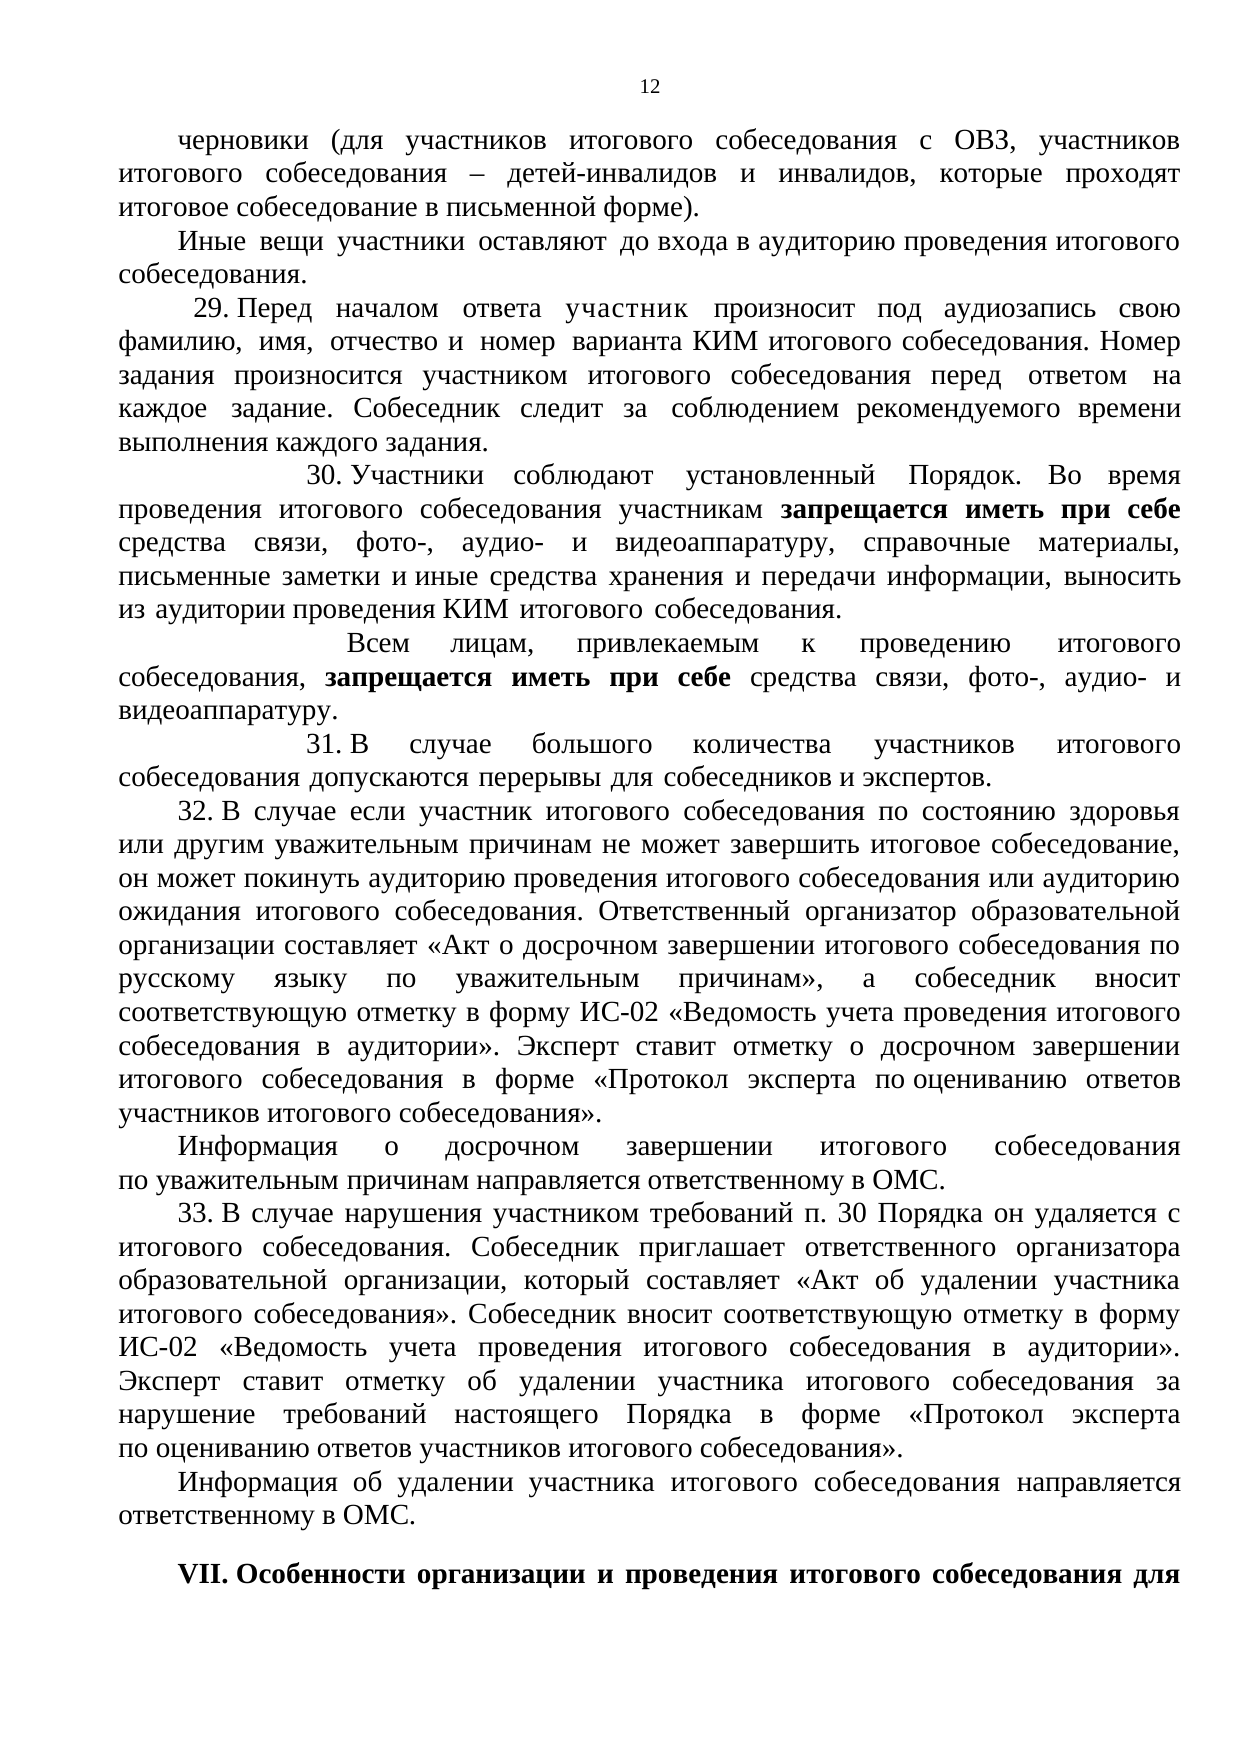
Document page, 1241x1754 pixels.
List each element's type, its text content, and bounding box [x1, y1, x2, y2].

text Информация о досрочном завершении итогового собеседования по уважительным причинам направляется ответственному в ОМС. [118, 1128, 1181, 1195]
text Иные вещи участники оставляют до входа в аудиторию проведения итогового собеседования. [118, 223, 1181, 290]
text Информация об удалении участника итогового собеседования направляется ответственному в ОМС. [118, 1464, 1181, 1531]
text черновики (для участников итогового собеседования с ОВЗ, участников итогового собеседования – детей-инвалидов и инвалидов, которые проходят итоговое собеседование в письменной форме). [118, 122, 1181, 223]
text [118, 1556, 1181, 1589]
list 31. В случае большого количества участников итогового собеседования допускаются перерывы для собеседников и экспертов. [118, 726, 1181, 793]
text 32. В случае если участник итогового собеседования по состоянию здоровья или другим уважительным причинам не может завершить итоговое собеседование, он может покинуть аудиторию проведения итогового собеседования или аудиторию ожидания итогового собеседования. Ответственный организатор образовательной организации составляет «Акт о досрочном завершении итогового собеседования по русскому языку по уважительным причинам», а собеседник вносит соответствующую отметку в форму ИС-02 «Ведомость учета проведения итогового собеседования в аудитории». Эксперт ставит отметку о досрочном завершении итогового собеседования в форме «Протокол эксперта по оцениванию ответов участников итогового собеседования». [118, 793, 1181, 1128]
list 29. Перед началом ответа участник произносит под аудиозапись свою фамилию, имя, отчество и номер варианта КИМ итогового собеседования. Номер задания произносится участником итогового собеседования перед ответом на каждое задание. Собеседник следит за соблюдением рекомендуемого времени выполнения каждого задания. [118, 290, 1181, 457]
list Всем лицам, привлекаемым к проведению итогового собеседования, запрещается иметь при себе средства связи, фото-, аудио- и видеоаппаратуру. [118, 625, 1181, 726]
text 33. В случае нарушения участником требований п. 30 Порядка он удаляется с итогового собеседования. Собеседник приглашает ответственного организатора образовательной организации, который составляет «Акт об удалении участника итогового собеседования». Собеседник вносит соответствующую отметку в форму ИС-02 «Ведомость учета проведения итогового собеседования в аудитории». Эксперт ставит отметку об удалении участника итогового собеседования за нарушение требований настоящего Порядка в форме «Протокол эксперта по оцениванию ответов участников итогового собеседования». [118, 1195, 1181, 1464]
list 30. Участники соблюдают установленный Порядок. Во время проведения итогового собеседования участникам запрещается иметь при себе средства связи, фото-, аудио- и видеоаппаратуру, справочные материалы, письменные заметки и иные средства хранения и передачи информации, выносить из аудитории проведения КИМ итогового собеседования. [118, 457, 1181, 625]
